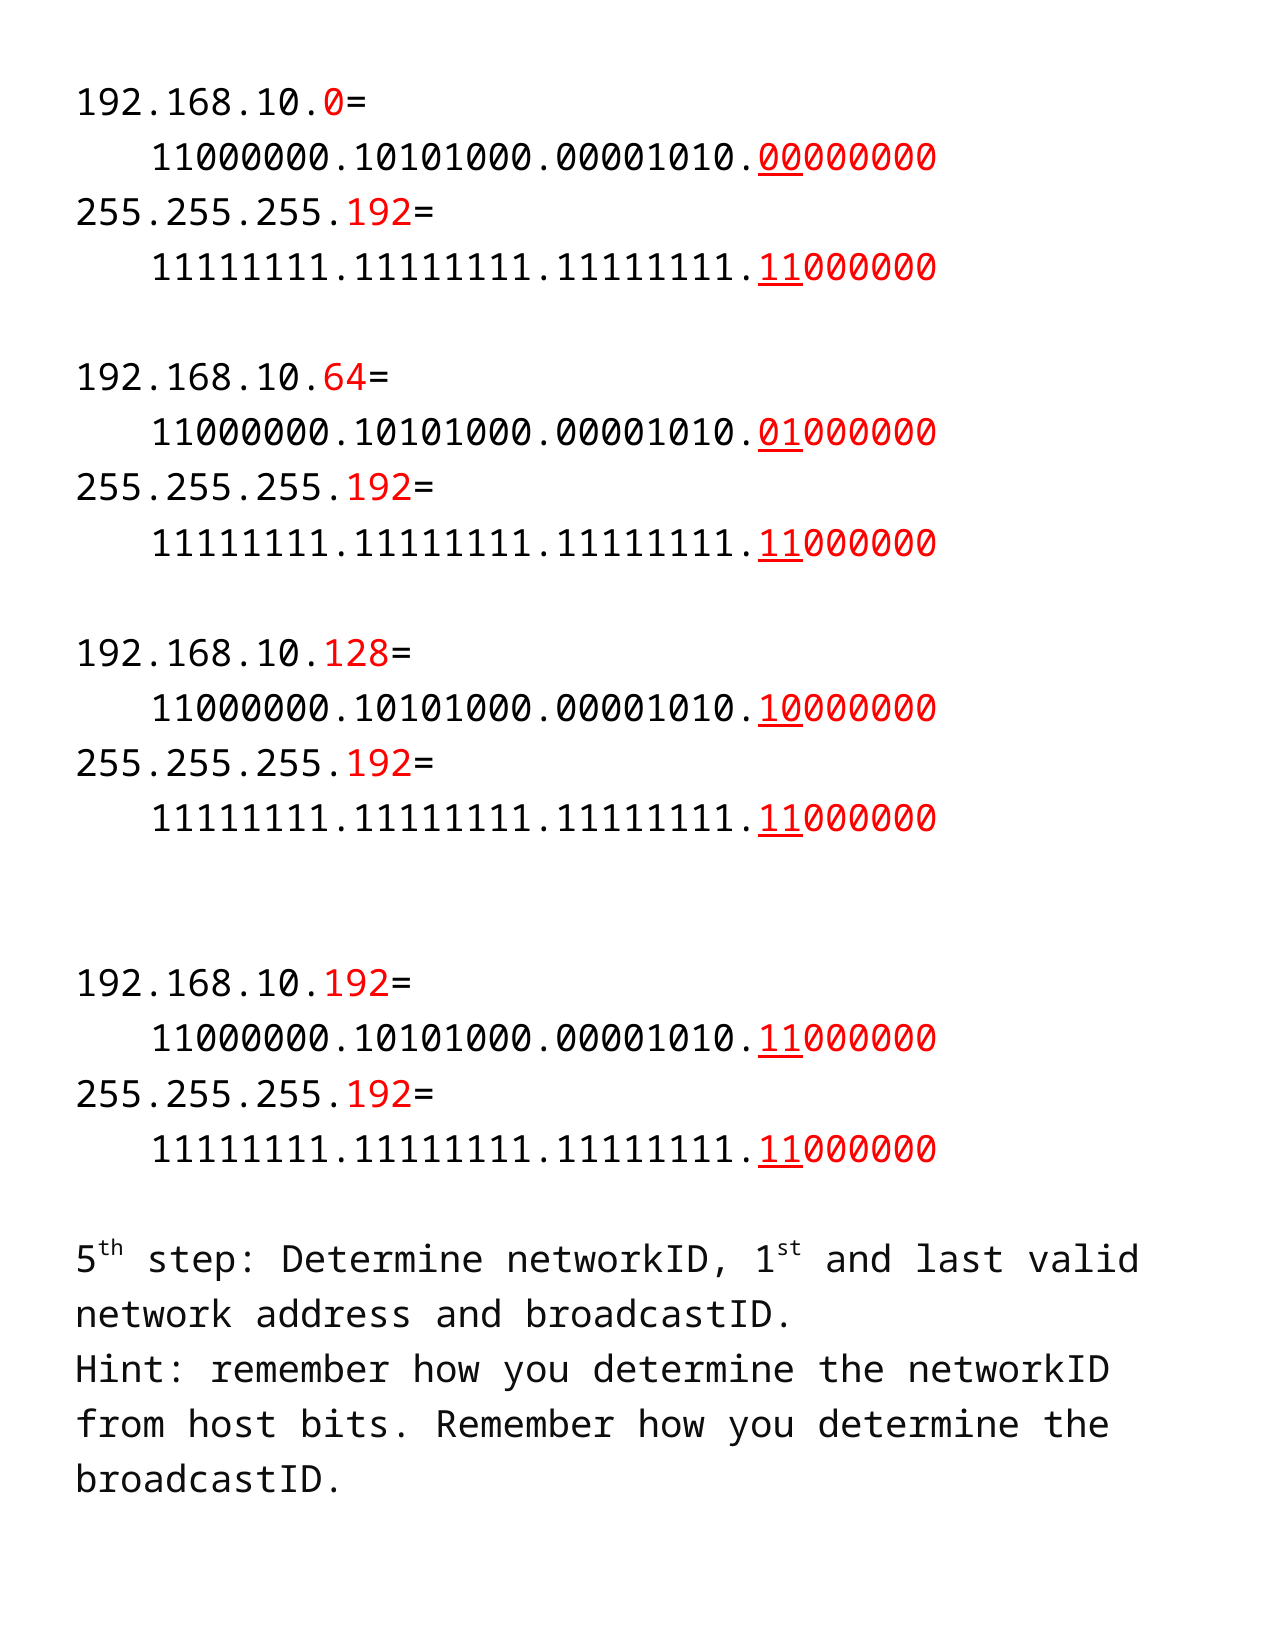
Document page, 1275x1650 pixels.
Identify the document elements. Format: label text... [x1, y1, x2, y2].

text 255.255.255.192= 11111111.11111111.11111111.11000000 [75, 185, 1200, 291]
text Hint: remember how you determine the networkID from host bits. Remember how you determine the broadcastID. [75, 1342, 1200, 1504]
text 192.168.10.192= 11000000.10101000.00001010.11000000 [75, 957, 1200, 1063]
text 192.168.10.64= 11000000.10101000.00001010.01000000 [75, 351, 1200, 457]
text 5th step: Determine networkID, 1st and last valid network address and broadcastID. [75, 1232, 1200, 1338]
text 192.168.10.0= 11000000.10101000.00001010.00000000 [75, 75, 1200, 181]
text 192.168.10.128= 11000000.10101000.00001010.10000000 [75, 626, 1200, 732]
text 255.255.255.192= 11111111.11111111.11111111.11000000 [75, 1067, 1200, 1173]
text 255.255.255.192= 11111111.11111111.11111111.11000000 [75, 736, 1200, 842]
text 255.255.255.192= 11111111.11111111.11111111.11000000 [75, 461, 1200, 567]
